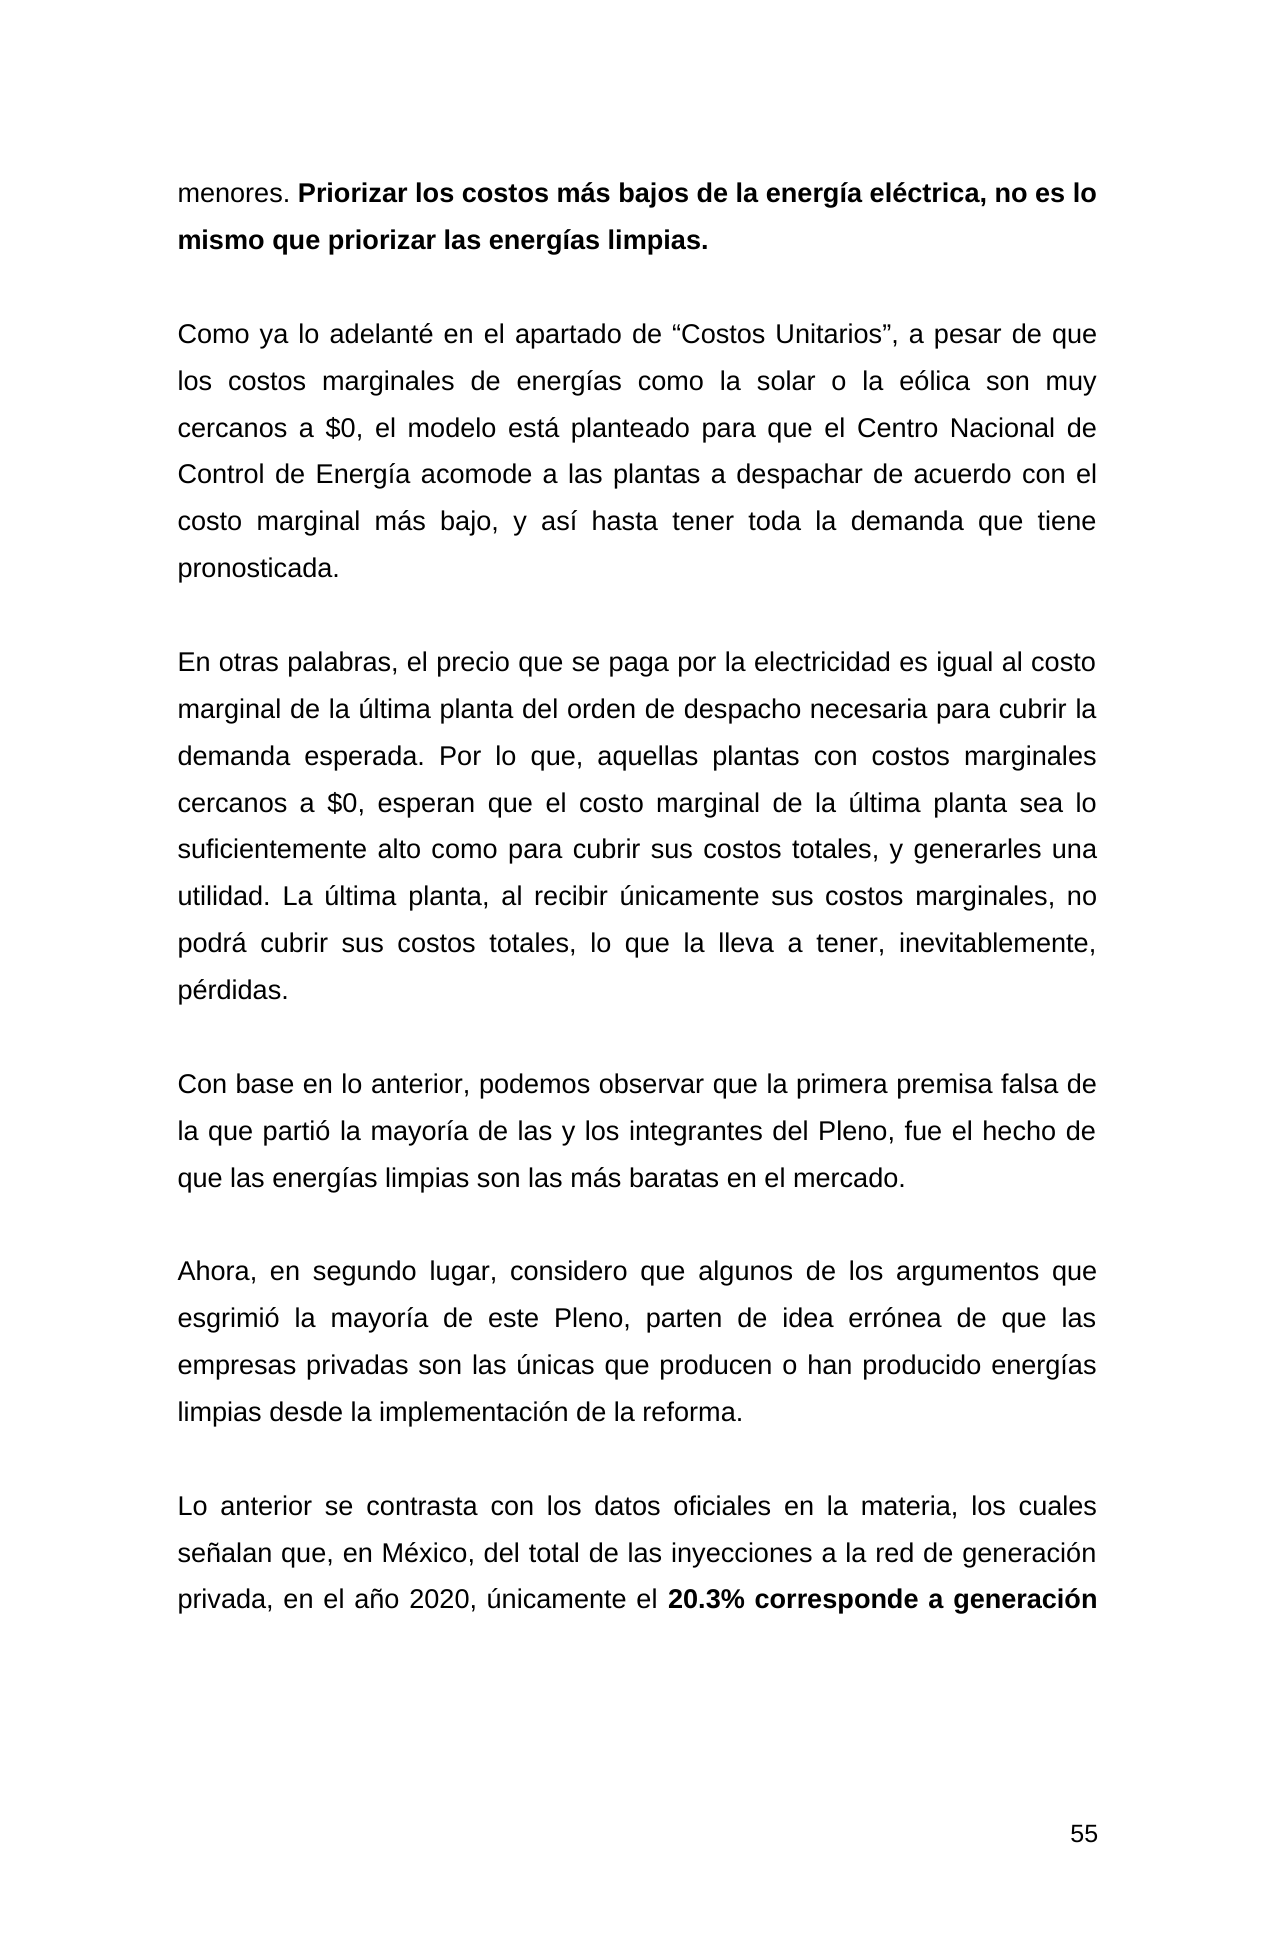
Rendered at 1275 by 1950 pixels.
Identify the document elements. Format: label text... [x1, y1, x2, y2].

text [177, 177, 1098, 255]
text Ahora, en segundo lugar, considero que algunos de los argumentos que esgrimió la mayoría de este Pleno, parten de idea errónea de que las empresas privadas son las únicas que producen o han producido energías limpias desde la implementación de la reforma. [177, 1255, 1098, 1427]
text Como ya lo adelanté en el apartado de “Costos Unitarios”, a pesar de que los costos marginales de energías como la solar o la eólica son muy cercanos a $0, el modelo está planteado para que el Centro Nacional de Control de Energía acomode a las plantas a despachar de acuerdo con el costo marginal más bajo, y así hasta tener toda la demanda que tiene pronosticada. [177, 318, 1098, 583]
text En otras palabras, el precio que se paga por la electricidad es igual al costo marginal de la última planta del orden de despacho necesaria para cubrir la demanda esperada. Por lo que, aquellas plantas con costos marginales cercanos a $0, esperan que el costo marginal de la última planta sea lo suficientemente alto como para cubrir sus costos totales, y generarles una utilidad. La última planta, al recibir únicamente sus costos marginales, no podrá cubrir sus costos totales, lo que la lleva a tener, inevitablemente, pérdidas. [177, 646, 1098, 1005]
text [177, 1490, 1098, 1615]
text Con base en lo anterior, podemos observar que la primera premisa falsa de la que partió la mayoría de las y los integrantes del Pleno, fue el hecho de que las energías limpias son las más baratas en el mercado. [177, 1068, 1098, 1193]
